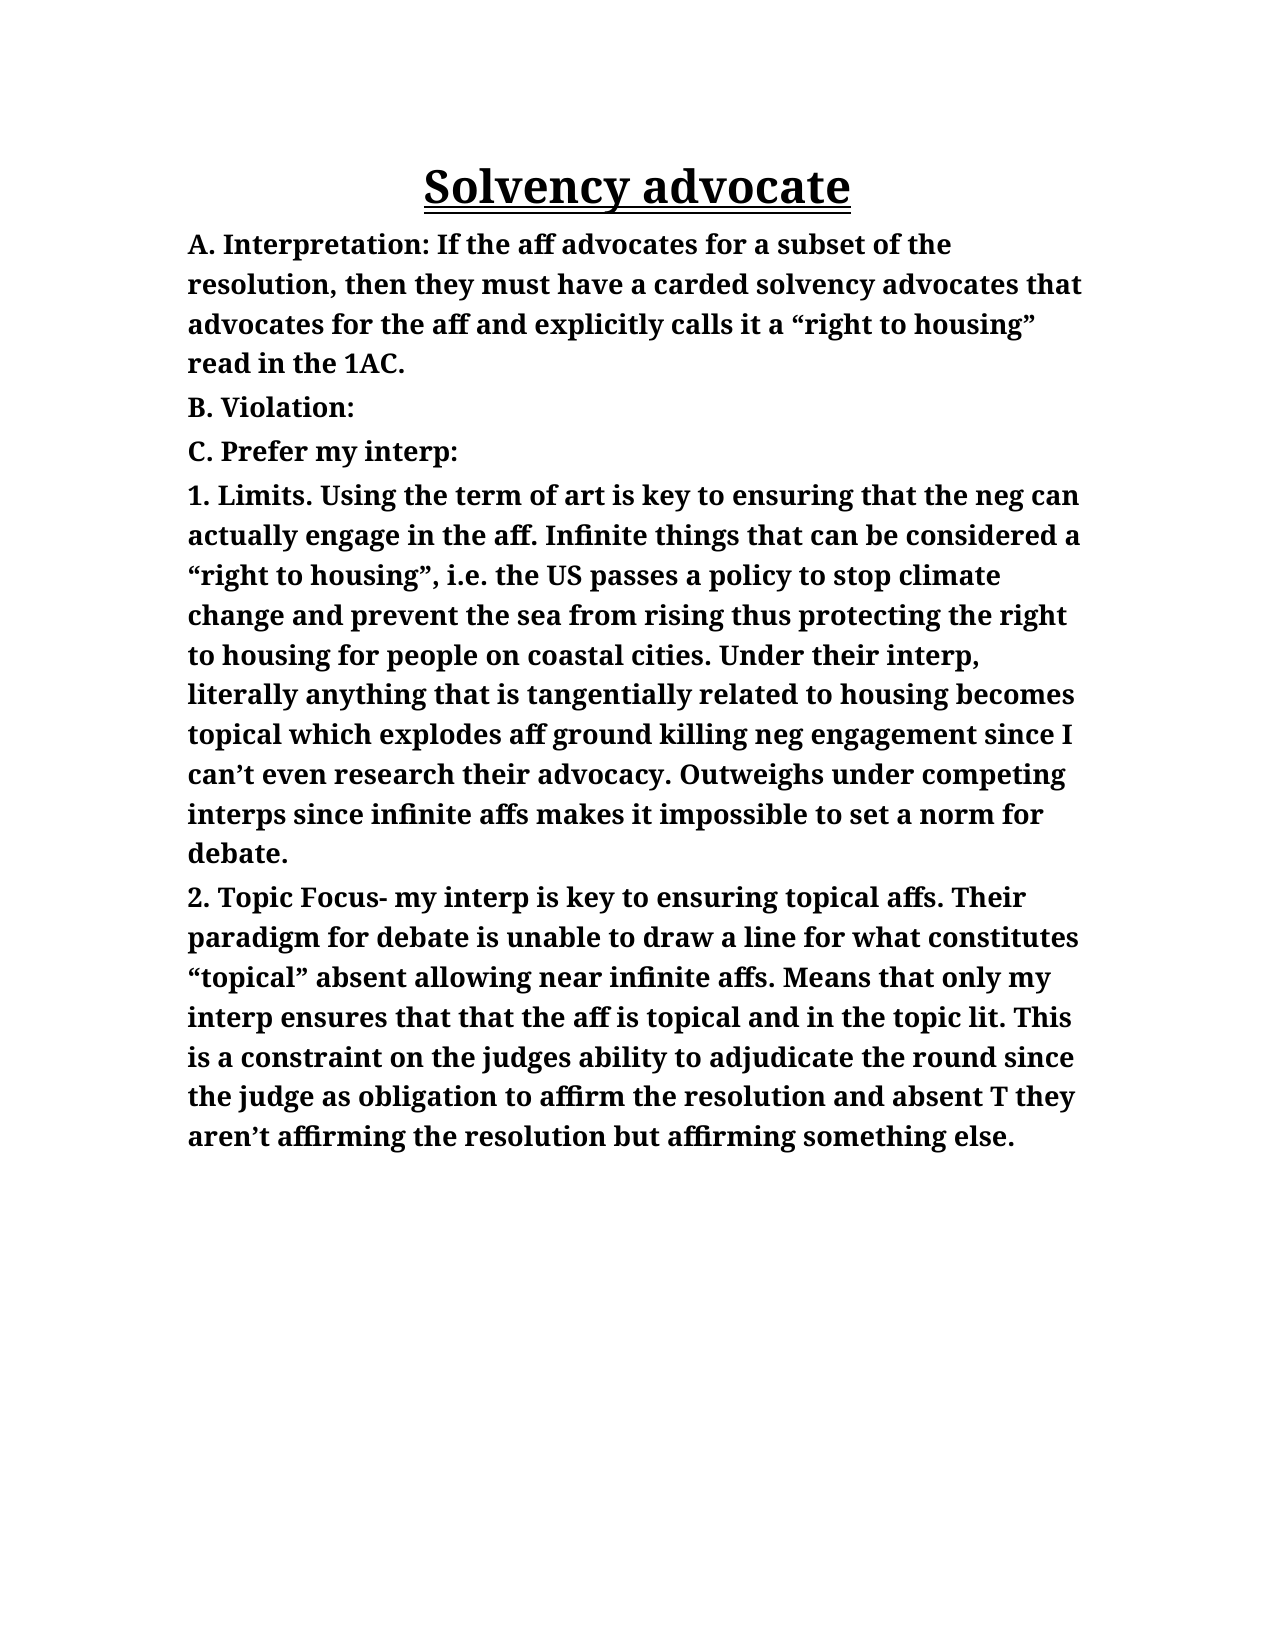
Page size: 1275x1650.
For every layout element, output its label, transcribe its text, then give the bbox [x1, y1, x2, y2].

subtitle Solvency advocate [187, 154, 1087, 217]
subtitle 2. Topic Focus- my interp is key to ensuring topical affs. Their paradigm for debate is unable to draw a line for what constitutes “topical” absent allowing near infinite affs. Means that only my interp ensures that that the aff is topical and in the topic lit. This is a constraint on the judges ability to adjudicate the round since the judge as obligation to affirm the resolution and absent T they aren’t affirming the resolution but affirming something else. [187, 879, 1087, 1154]
subtitle C. Prefer my interp: [187, 433, 1087, 470]
subtitle A. Interpretation: If the aff advocates for a subset of the resolution, then they must have a carded solvency advocates that advocates for the aff and explicitly calls it a “right to housing” read in the 1AC. [187, 226, 1087, 382]
subtitle B. Violation: [187, 389, 1087, 426]
subtitle 1. Limits. Using the term of art is key to ensuring that the neg can actually engage in the aff. Infinite things that can be considered a “right to housing”, i.e. the US passes a policy to stop climate change and prevent the sea from rising thus protecting the right to housing for people on coastal cities. Under their interp, literally anything that is tangentially related to housing becomes topical which explodes aff ground killing neg engagement since I can’t even research their advocacy. Outweighs under competing interps since infinite affs makes it impossible to set a norm for debate. [187, 477, 1087, 872]
